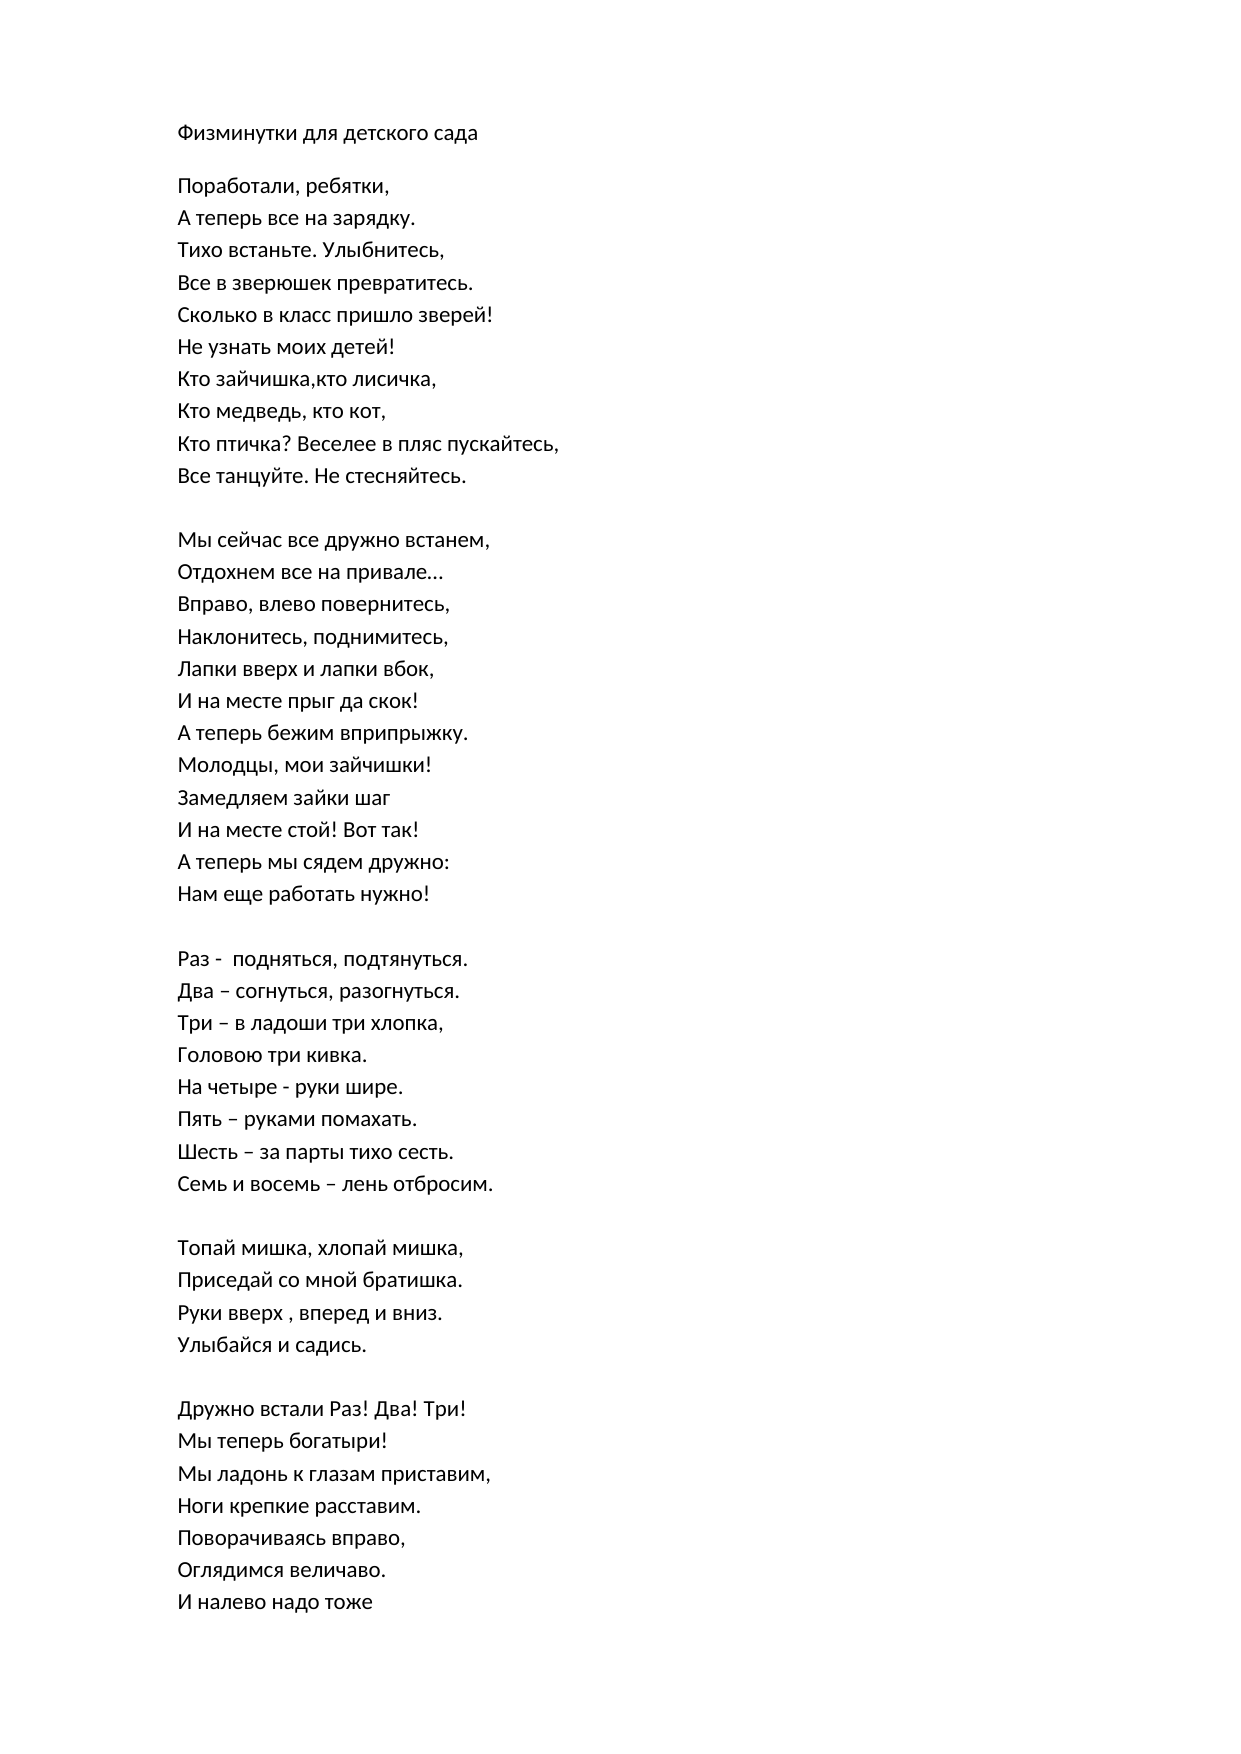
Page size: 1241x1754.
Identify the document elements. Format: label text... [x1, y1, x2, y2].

text Физминутки для детского сада [177, 118, 1152, 146]
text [177, 171, 1152, 1615]
